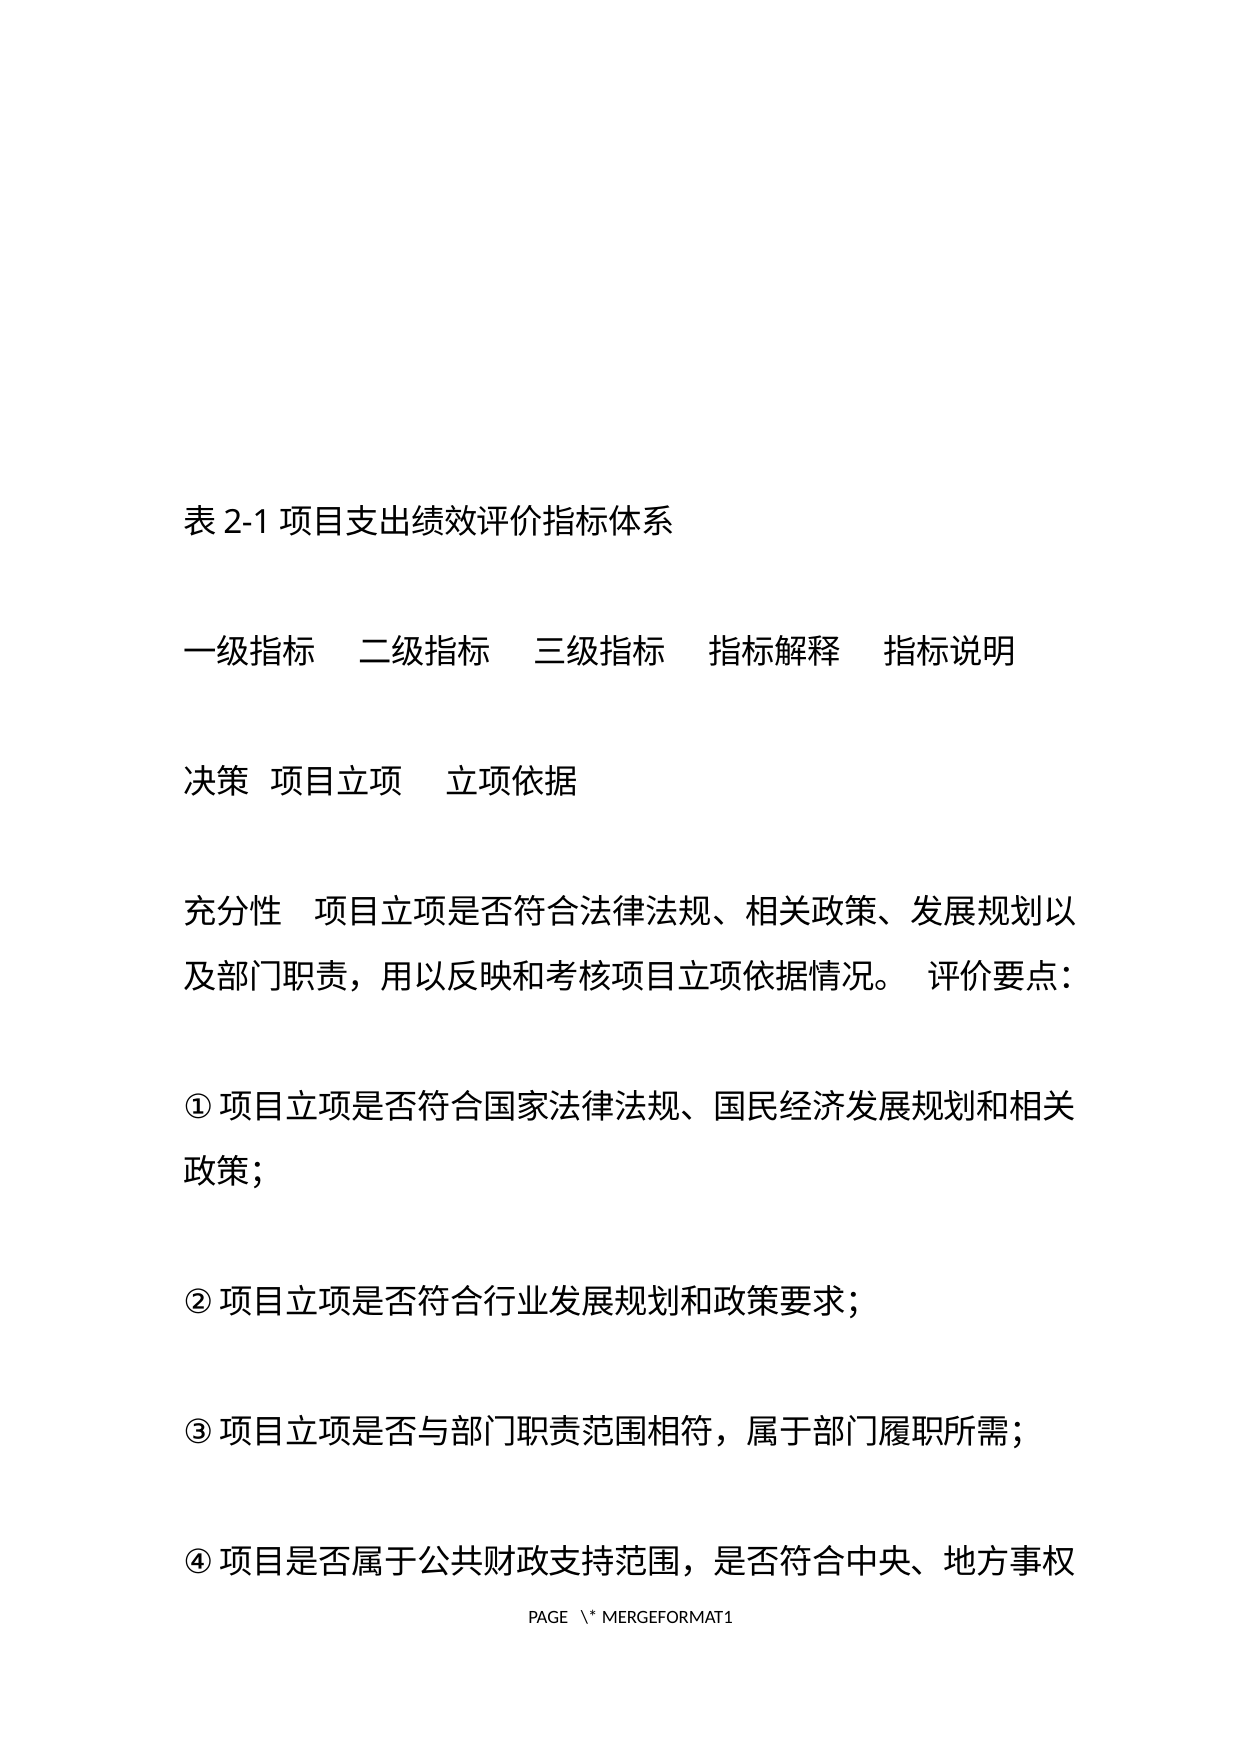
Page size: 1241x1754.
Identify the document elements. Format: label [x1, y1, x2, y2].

text [183, 162, 1078, 1592]
